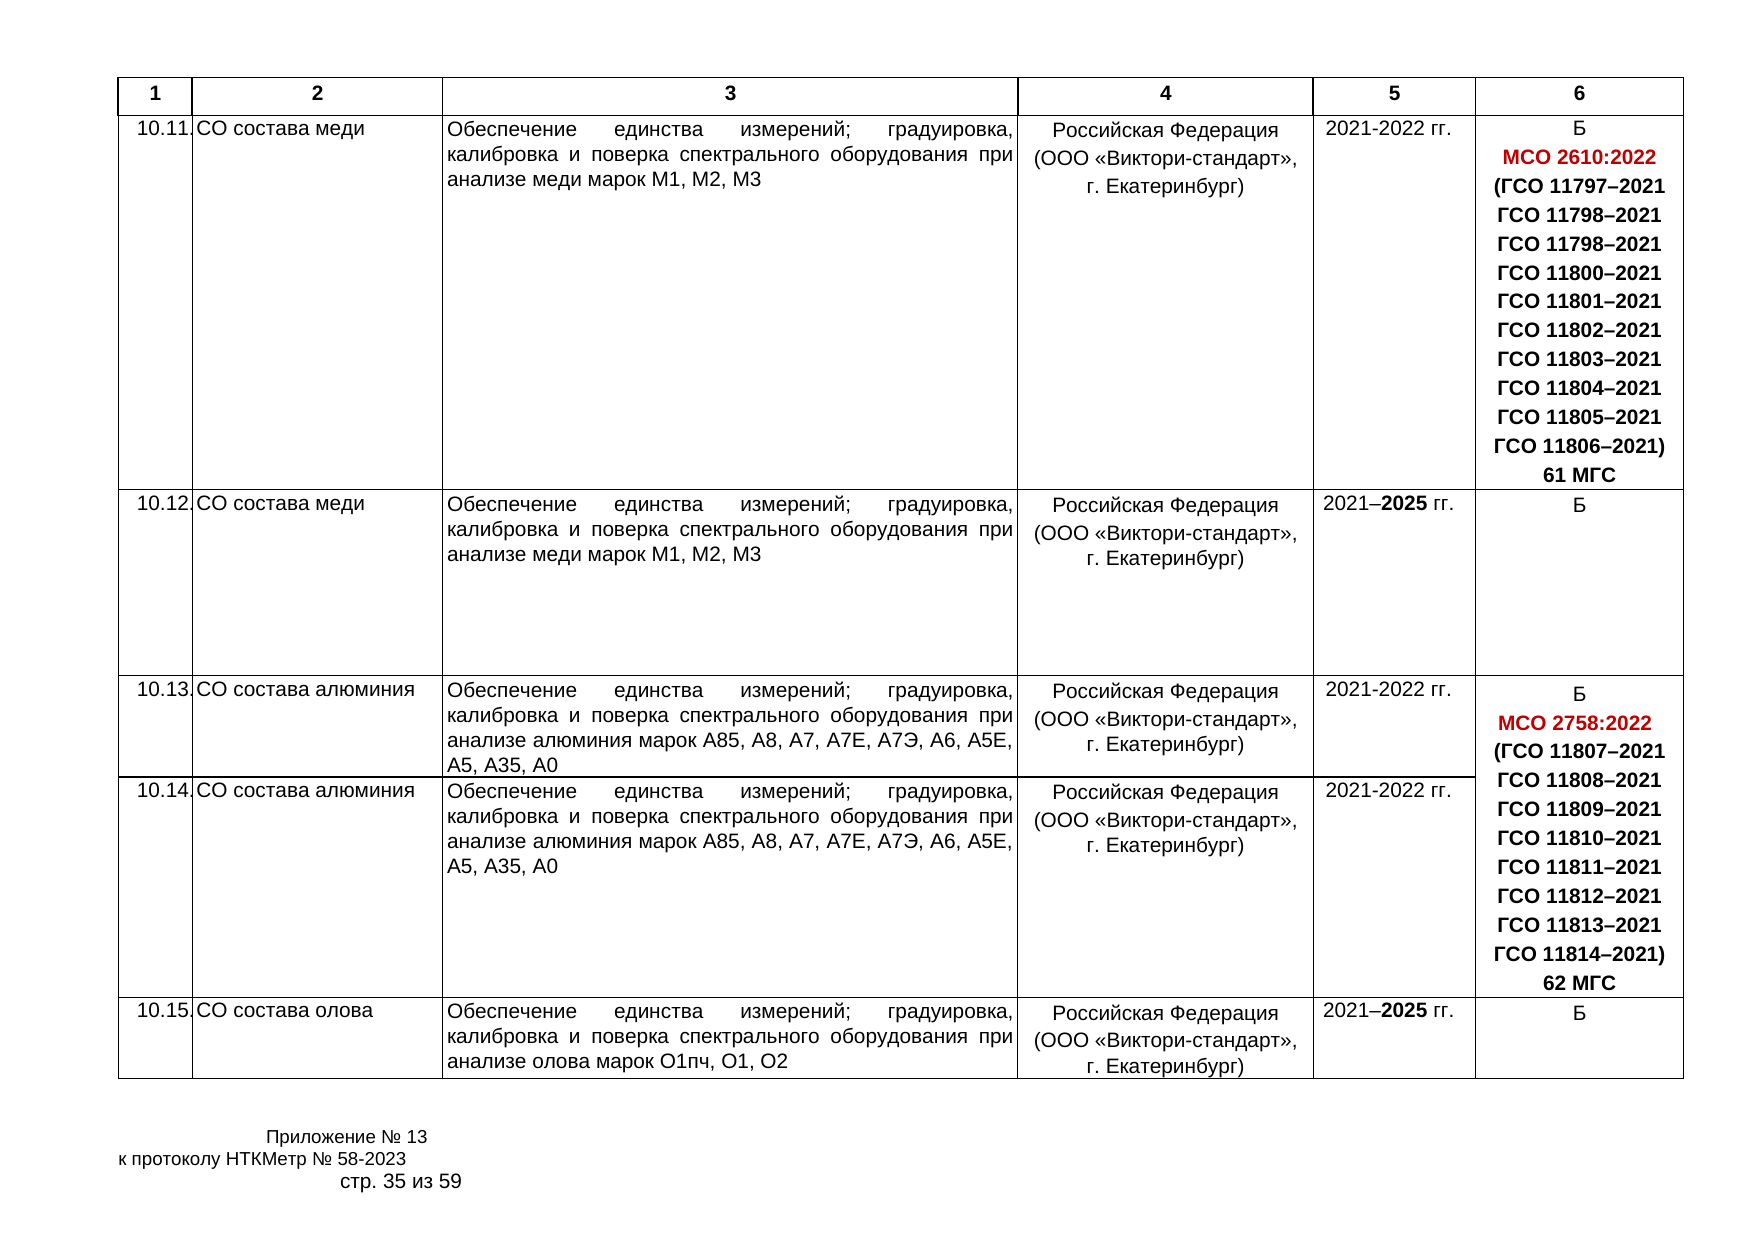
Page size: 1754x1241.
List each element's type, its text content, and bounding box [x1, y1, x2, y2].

table_cell [119, 490, 192, 675]
table_cell Б МСО 2758:2022 (ГСО 11807–2021 ГСО 11808–2021 ГСО 11809–2021 ГСО 11810–2021 ГСО 11811–2021 ГСО 11812–2021 ГСО 11813–2021 ГСО 11814–2021) 62 МГС [1476, 676, 1683, 997]
table_cell СО состава меди [193, 116, 442, 489]
table_cell [119, 998, 192, 1078]
table_cell СО состава олова [193, 998, 442, 1078]
table_cell Российская Федерация (ООО «Виктори-стандарт», г. Екатеринбург) [1018, 778, 1313, 997]
table_cell Обеспечение единства измерений; градуировка, калибровка и поверка спектрального оборудования при анализе алюминия марок А85, А8, А7, А7Е, А7Э, А6, А5Е, А5, А35, А0 [443, 676, 1017, 776]
table_cell [119, 676, 192, 776]
table_cell Российская Федерация (ООО «Виктори-стандарт», г. Екатеринбург) [1018, 490, 1313, 675]
table_cell СО состава меди [193, 490, 442, 675]
table_cell Б МСО 2610:2022 (ГСО 11797–2021 ГСО 11798–2021 ГСО 11798–2021 ГСО 11800–2021 ГСО 11801–2021 ГСО 11802–2021 ГСО 11803–2021 ГСО 11804–2021 ГСО 11805–2021 ГСО 11806–2021) 61 МГС [1476, 116, 1683, 489]
table_cell Обеспечение единства измерений; градуировка, калибровка и поверка спектрального оборудования при анализе меди марок М1, М2, М3 [443, 116, 1017, 489]
table_header 3 [443, 78, 1017, 114]
table_header 1 [119, 78, 191, 114]
table_cell [119, 778, 192, 997]
table_cell Обеспечение единства измерений; градуировка, калибровка и поверка спектрального оборудования при анализе алюминия марок А85, А8, А7, А7Е, А7Э, А6, А5Е, А5, А35, А0 [443, 778, 1017, 997]
table_cell Российская Федерация (ООО «Виктори-стандарт», г. Екатеринбург) [1018, 676, 1313, 776]
table_cell 2021-2022 гг. [1314, 676, 1475, 776]
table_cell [1018, 998, 1313, 1078]
table_cell Российская Федерация (ООО «Виктори-стандарт», г. Екатеринбург) [1018, 116, 1313, 489]
table_header 6 [1476, 78, 1683, 114]
table_cell Б [1476, 490, 1683, 675]
table_cell [119, 116, 192, 489]
table_cell 2021-2022 гг. [1314, 778, 1475, 997]
table_cell СО состава алюминия [193, 778, 442, 997]
table_cell Обеспечение единства измерений; градуировка, калибровка и поверка спектрального оборудования при анализе олова марок О1пч, О1, О2 [443, 998, 1017, 1078]
table_header 5 [1314, 78, 1475, 114]
table_cell 2021–2025 гг. [1314, 490, 1475, 675]
table_cell Б [1476, 998, 1683, 1078]
table_header 4 [1019, 78, 1312, 114]
table_cell СО состава алюминия [193, 676, 442, 776]
table_cell Обеспечение единства измерений; градуировка, калибровка и поверка спектрального оборудования при анализе меди марок М1, М2, М3 [443, 490, 1017, 675]
table_cell 2021-2022 гг. [1314, 116, 1475, 489]
table_cell 2021–2025 гг. [1314, 998, 1475, 1078]
table_header 2 [193, 78, 442, 114]
